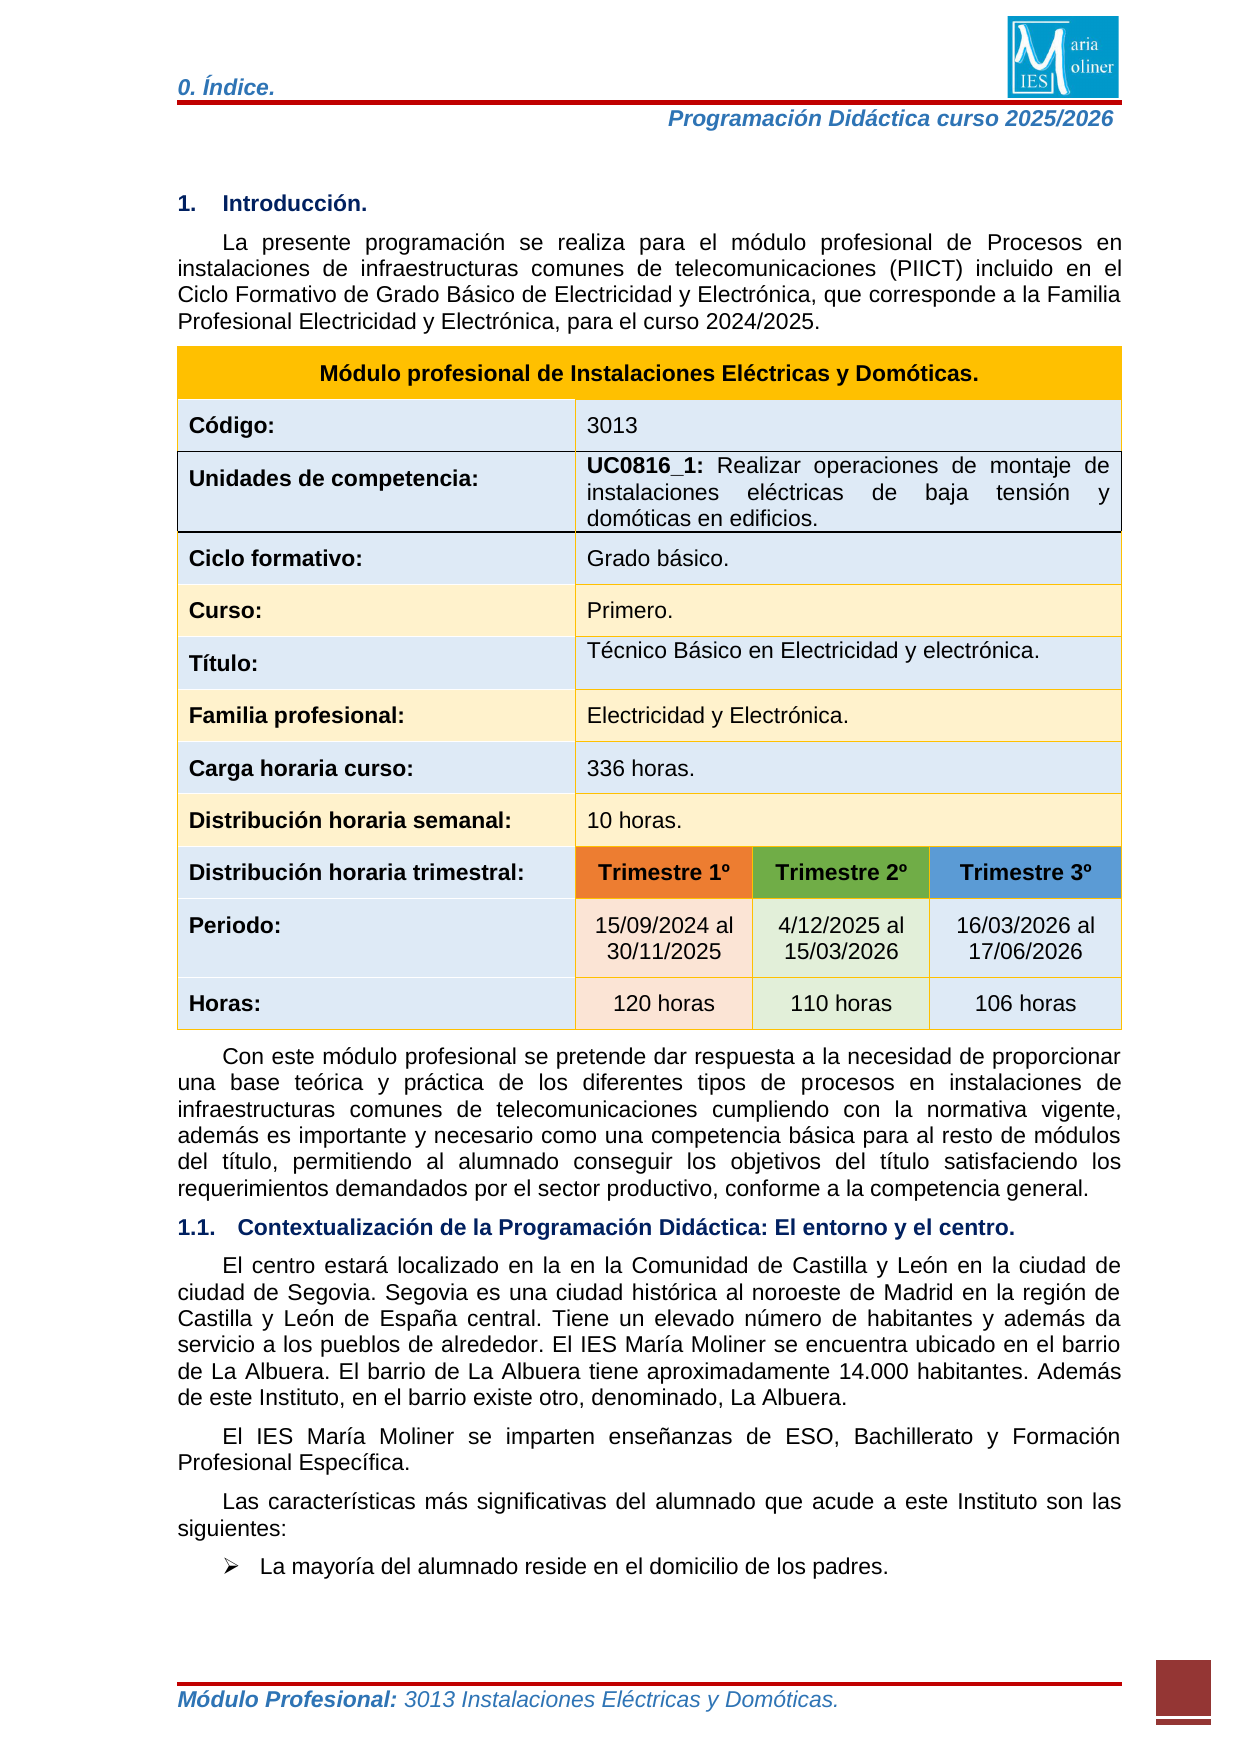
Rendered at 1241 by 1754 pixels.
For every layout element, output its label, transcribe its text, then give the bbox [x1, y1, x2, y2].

table_cell 120 horas [576, 978, 752, 1029]
text Las características más significativas del alumnado que acude a este Instituto son las siguientes: [177, 1488, 1122, 1541]
table_cell 336 horas. [576, 742, 1121, 793]
table_cell Código: [178, 400, 575, 451]
table_cell 10 horas. [576, 794, 1121, 846]
table_cell Trimestre 1º [576, 847, 752, 898]
table_cell Electricidad y Electrónica. [576, 690, 1121, 741]
table_header Módulo profesional de Instalaciones Eléctricas y Domóticas. [178, 348, 1121, 399]
table_cell UC0816_1: Realizar operaciones de montaje de instalaciones eléctricas de baja tensión y domóticas en edificios. [576, 452, 1121, 531]
table_cell Curso: [178, 585, 575, 636]
table_cell Unidades de competencia: [178, 452, 575, 531]
picture [1013, 22, 1070, 95]
list La mayoría del alumnado reside en el domicilio de los padres. [222, 1553, 1122, 1580]
table_cell 4/12/2025 al 15/03/2026 [753, 899, 929, 977]
table_cell Carga horaria curso: [178, 742, 575, 793]
picture [1087, 43, 1097, 50]
subtitle Introducción. [177, 190, 1122, 216]
table_cell Ciclo formativo: [178, 533, 575, 584]
picture [1092, 65, 1098, 72]
table_cell Trimestre 2º [753, 847, 929, 898]
table_cell Distribución horaria trimestral: [178, 847, 575, 898]
text El IES María Moliner se imparten enseñanzas de ESO, Bachillerato y Formación Profesional Específica. [177, 1423, 1122, 1476]
table_cell Técnico Básico en Electricidad y electrónica. [576, 637, 1121, 688]
table_cell Grado básico. [576, 533, 1121, 584]
table_cell Periodo: [178, 899, 575, 977]
table_cell 3013 [576, 400, 1121, 451]
table_cell 106 horas [930, 978, 1121, 1029]
table_cell Horas: [178, 978, 575, 1029]
text Con este módulo profesional se pretende dar respuesta a la necesidad de proporcionar una base teórica y práctica de los diferentes tipos de procesos en instalaciones de infraestructuras comunes de telecomunicaciones cumpliendo con la normativa vigente, además es importante y necesario como una competencia básica para al resto de módulos del título, permitiendo al alumnado conseguir los objetivos del título satisfaciendo los requerimientos demandados por el sector productivo, conforme a la competencia general. [177, 1043, 1122, 1201]
table_cell Título: [178, 637, 575, 688]
picture [1072, 42, 1078, 49]
table_cell 16/03/2026 al 17/06/2026 [930, 899, 1121, 977]
table_cell Distribución horaria semanal: [178, 794, 575, 846]
table_cell Familia profesional: [178, 690, 575, 741]
text El centro estará localizado en la en la Comunidad de Castilla y León en la ciudad de ciudad de Segovia. Segovia es una ciudad histórica al noroeste de Madrid en la región de Castilla y León de España central. Tiene un elevado número de habitantes y además da servicio a los pueblos de alrededor. El IES María Moliner se encuentra ubicado en el barrio de La Albuera. El barrio de La Albuera tiene aproximadamente 14.000 habitantes. Además de este Instituto, en el barrio existe otro, denominado, La Albuera. [177, 1252, 1122, 1410]
text La presente programación se realiza para el módulo profesional de Procesos en instalaciones de infraestructuras comunes de telecomunicaciones (PIICT) incluido en el Ciclo Formativo de Grado Básico de Electricidad y Electrónica, que corresponde a la Familia Profesional Electricidad y Electrónica, para el curso 2024/2025. [177, 228, 1122, 334]
subtitle Contextualización de la Programación Didáctica: El entorno y el centro. [177, 1213, 1122, 1240]
table_cell 110 horas [753, 978, 929, 1029]
table_cell Trimestre 3º [930, 847, 1121, 898]
table_cell 15/09/2024 al 30/11/2025 [576, 899, 752, 977]
table_cell Primero. [576, 585, 1121, 636]
